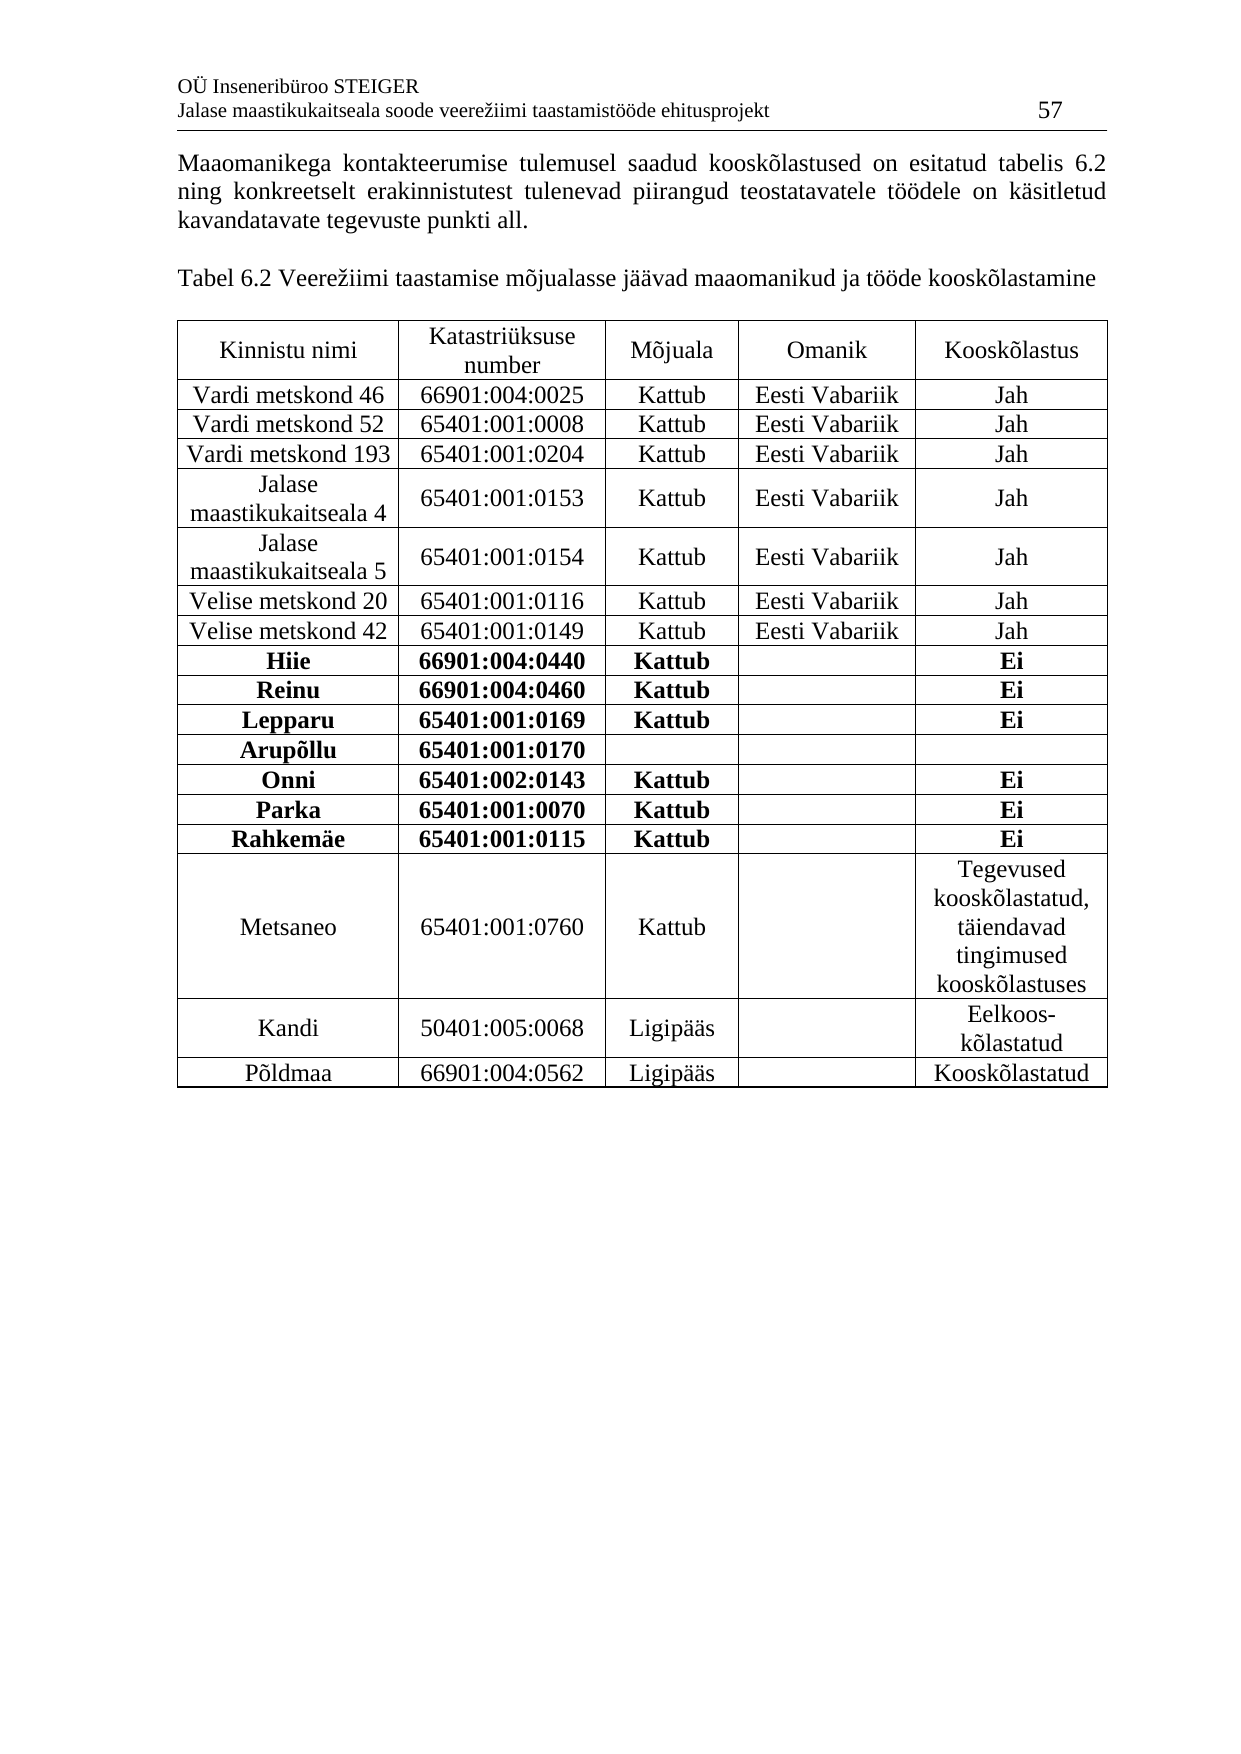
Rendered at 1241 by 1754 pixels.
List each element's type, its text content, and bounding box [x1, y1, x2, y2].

text Maaomanikega kontakteerumise tulemusel saadud kooskõlastused on esitatud tabelis 6.2 ning konkreetselt erakinnistutest tulenevad piirangud teostatavatele töödele on käsitletud kavandatavate tegevuste punkti all. [177, 148, 1107, 234]
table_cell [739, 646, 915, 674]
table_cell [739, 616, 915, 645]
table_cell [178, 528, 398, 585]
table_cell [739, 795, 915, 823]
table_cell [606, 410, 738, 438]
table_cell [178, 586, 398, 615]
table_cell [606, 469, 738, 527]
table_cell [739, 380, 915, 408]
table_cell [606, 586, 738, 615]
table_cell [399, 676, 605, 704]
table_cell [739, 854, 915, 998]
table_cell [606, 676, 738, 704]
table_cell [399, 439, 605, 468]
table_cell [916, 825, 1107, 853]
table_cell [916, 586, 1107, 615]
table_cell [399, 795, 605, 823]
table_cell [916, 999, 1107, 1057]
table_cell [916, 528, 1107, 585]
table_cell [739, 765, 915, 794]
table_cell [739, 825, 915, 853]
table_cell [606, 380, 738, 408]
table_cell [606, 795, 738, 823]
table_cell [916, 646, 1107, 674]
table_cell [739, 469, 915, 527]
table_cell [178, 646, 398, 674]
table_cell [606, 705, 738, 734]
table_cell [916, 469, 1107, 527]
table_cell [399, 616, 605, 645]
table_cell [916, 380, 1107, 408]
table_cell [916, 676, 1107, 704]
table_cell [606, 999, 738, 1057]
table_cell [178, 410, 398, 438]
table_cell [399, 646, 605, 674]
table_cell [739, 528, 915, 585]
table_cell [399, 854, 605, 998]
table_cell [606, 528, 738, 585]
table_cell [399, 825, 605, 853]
text Tabel 6.2 Veerežiimi taastamise mõjualasse jäävad maaomanikud ja tööde kooskõlastamine [177, 263, 1107, 291]
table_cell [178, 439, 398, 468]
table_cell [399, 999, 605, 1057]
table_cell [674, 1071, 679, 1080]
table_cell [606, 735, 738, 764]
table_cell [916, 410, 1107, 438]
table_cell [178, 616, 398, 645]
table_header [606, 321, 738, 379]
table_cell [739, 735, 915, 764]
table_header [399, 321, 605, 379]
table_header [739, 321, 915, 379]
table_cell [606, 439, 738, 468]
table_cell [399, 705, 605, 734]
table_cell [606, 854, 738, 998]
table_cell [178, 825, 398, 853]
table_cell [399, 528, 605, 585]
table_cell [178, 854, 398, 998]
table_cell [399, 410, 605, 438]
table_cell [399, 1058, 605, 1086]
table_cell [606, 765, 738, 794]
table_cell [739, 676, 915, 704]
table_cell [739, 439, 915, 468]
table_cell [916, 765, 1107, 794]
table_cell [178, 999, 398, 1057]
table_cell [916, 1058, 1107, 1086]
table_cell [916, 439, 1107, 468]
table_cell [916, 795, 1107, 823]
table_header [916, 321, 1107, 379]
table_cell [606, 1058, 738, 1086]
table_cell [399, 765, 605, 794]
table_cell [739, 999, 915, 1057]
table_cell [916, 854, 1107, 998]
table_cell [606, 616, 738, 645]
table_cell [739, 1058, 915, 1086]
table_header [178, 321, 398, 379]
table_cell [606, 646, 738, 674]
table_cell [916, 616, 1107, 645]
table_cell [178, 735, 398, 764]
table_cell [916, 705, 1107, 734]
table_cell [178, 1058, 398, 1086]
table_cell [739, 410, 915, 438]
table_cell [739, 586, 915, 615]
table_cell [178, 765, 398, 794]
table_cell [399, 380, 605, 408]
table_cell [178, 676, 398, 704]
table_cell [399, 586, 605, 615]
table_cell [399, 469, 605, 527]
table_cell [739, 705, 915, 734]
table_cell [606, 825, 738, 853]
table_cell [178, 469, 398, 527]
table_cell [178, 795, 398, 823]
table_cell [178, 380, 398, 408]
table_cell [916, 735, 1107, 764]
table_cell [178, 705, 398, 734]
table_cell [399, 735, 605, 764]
